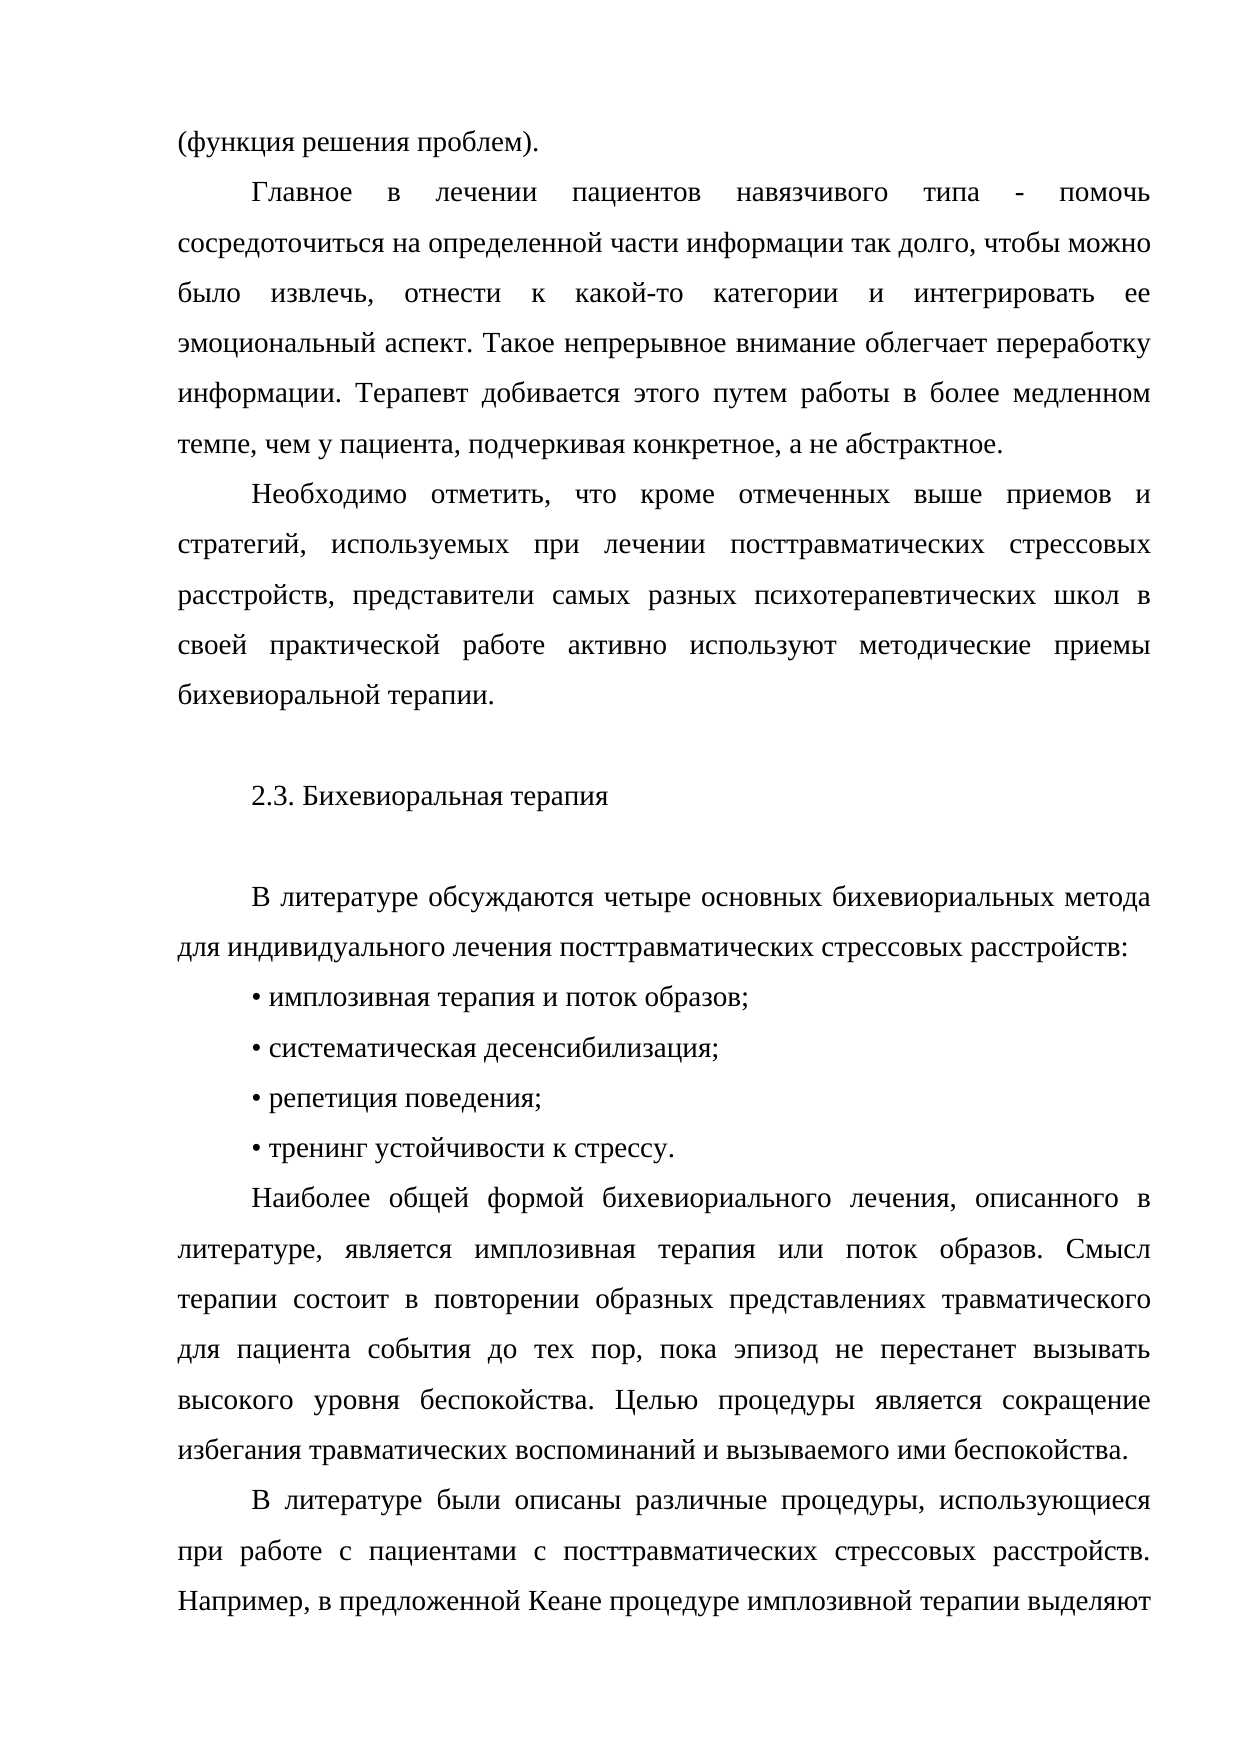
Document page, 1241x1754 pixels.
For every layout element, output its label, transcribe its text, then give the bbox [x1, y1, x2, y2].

text • систематическая десенсибилизация; [177, 1030, 1152, 1063]
text Необходимо отметить, что кроме отмеченных выше приемов и стратегий, используемых при лечении посттравматических стрессовых расстройств, представители самых разных психотерапевтических школ в своей практической работе активно используют методические приемы бихевиоральной терапии. [177, 476, 1152, 711]
text • репетиция поведения; [177, 1080, 1152, 1113]
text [177, 1482, 1152, 1617]
text Наиболее общей формой бихевиориального лечения, описанного в литературе, является имплозивная терапия или поток образов. Смысл терапии состоит в повторении образных представлениях травматического для пациента события до тех пор, пока эпизод не перестанет вызывать высокого уровня беспокойства. Целью процедуры является сокращение избегания травматических воспоминаний и вызываемого ими беспокойства. [177, 1181, 1152, 1466]
text • имплозивная терапия и поток образов; [177, 979, 1152, 1013]
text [177, 124, 1152, 158]
text Главное в лечении пациентов навязчивого типа - помочь сосредоточиться на определенной части информации так долго, чтобы можно было извлечь, отнести к какой-то категории и интегрировать ее эмоциональный аспект. Такое непрерывное внимание облегчает переработку информации. Терапевт добивается этого путем работы в более медленном темпе, чем у пациента, подчеркивая конкретное, а не абстрактное. [177, 174, 1152, 459]
text • тренинг устойчивости к стрессу. [177, 1130, 1152, 1164]
subtitle 2.3. Бихевиоральная терапия [177, 778, 1152, 812]
text В литературе обсуждаются четыре основных бихевиориальных метода для индивидуального лечения посттравматических стрессовых расстройств: [177, 879, 1152, 963]
